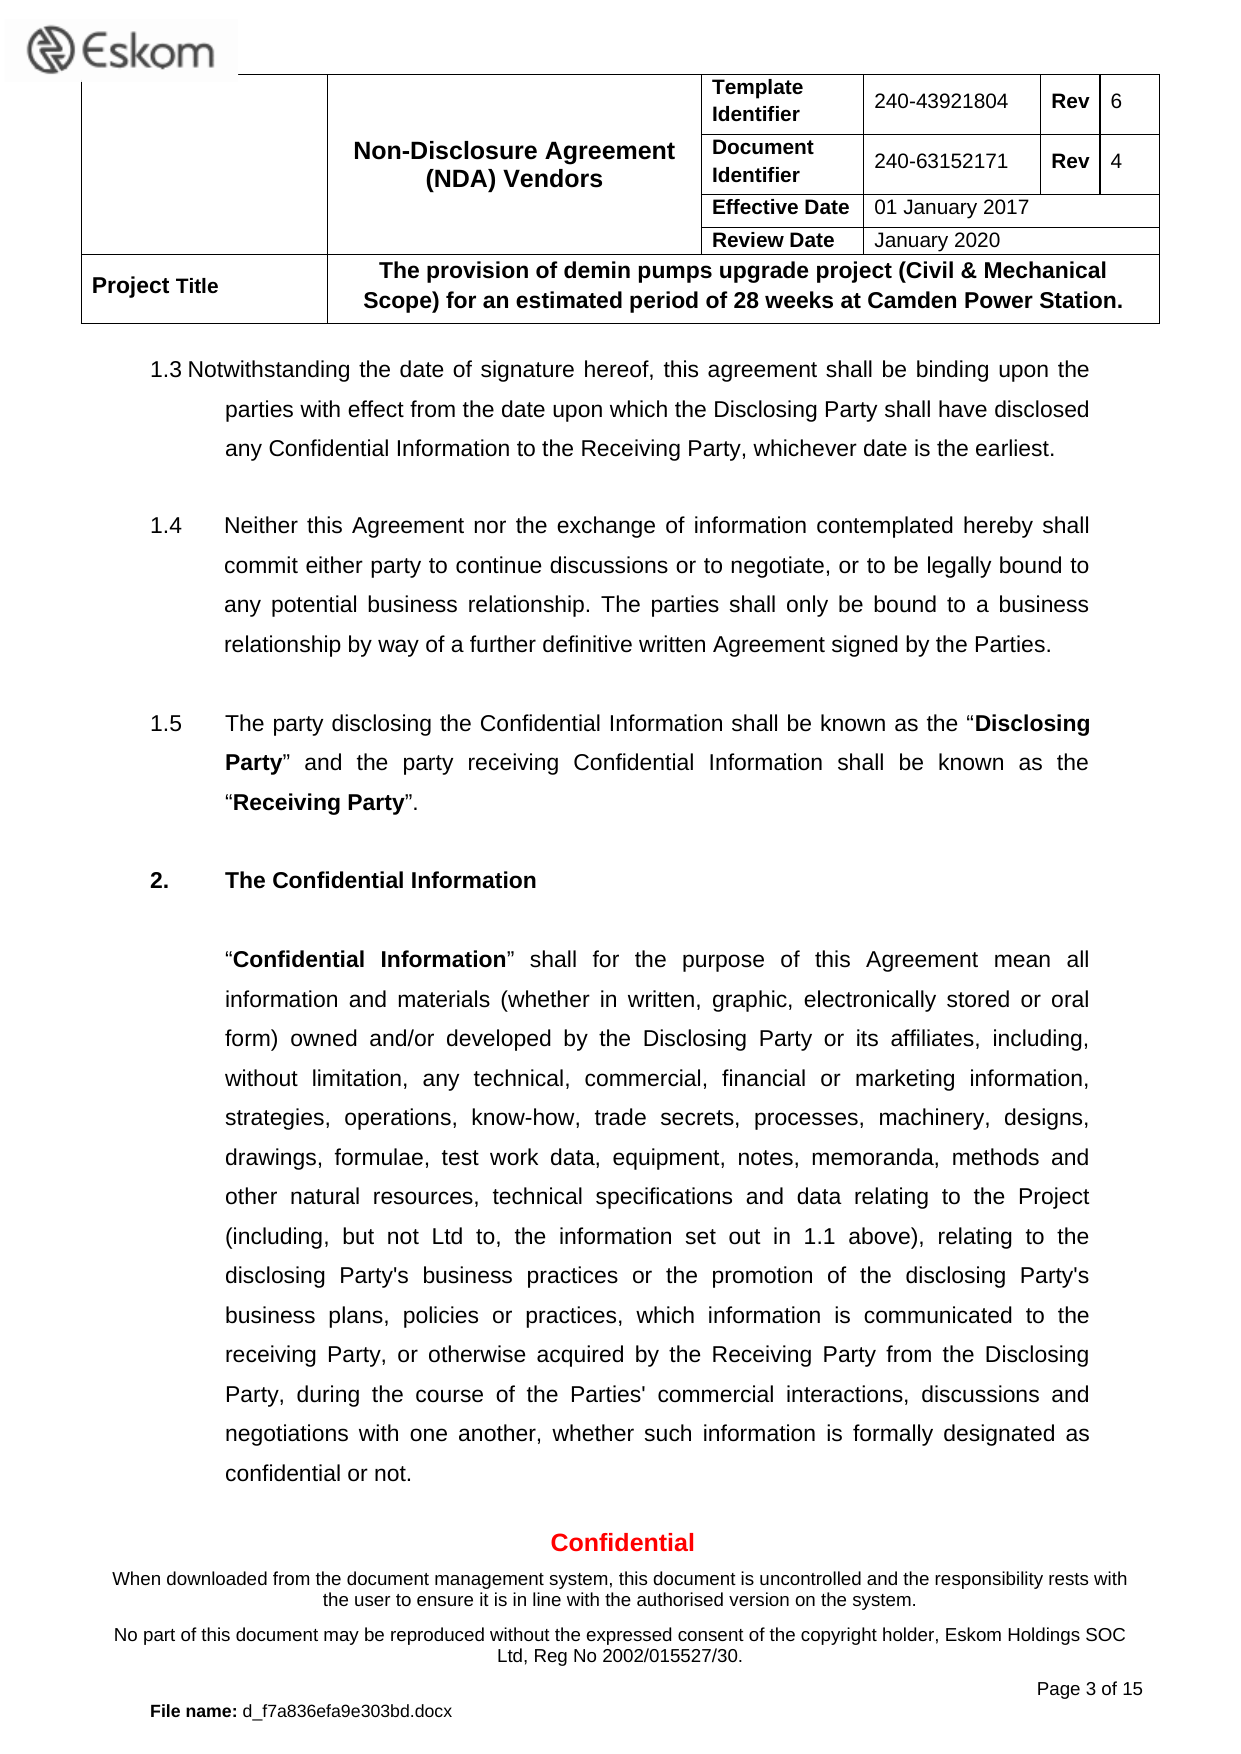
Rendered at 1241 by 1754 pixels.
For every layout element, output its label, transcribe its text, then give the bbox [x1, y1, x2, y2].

list Notwithstanding the date of signature hereof, this agreement shall be binding upon the parties with effect from the date upon which the Disclosing Party shall have disclosed any Confidential Information to the Receiving Party, whichever date is the earliest. [150, 356, 1090, 462]
text 2. The Confidential Information [150, 867, 1090, 894]
text 1.5 The party disclosing the Confidential Information shall be known as the “Disclosing Party” and the party receiving Confidential Information shall be known as the “Receiving Party”. [150, 709, 1090, 815]
text 1.4 Neither this Agreement nor the exchange of information contemplated hereby shall commit either party to continue discussions or to negotiate, or to be legally bound to any potential business relationship. The parties shall only be bound to a business relationship by way of a further definitive written Agreement signed by the Parties. [150, 512, 1090, 657]
text “Confidential Information” shall for the purpose of this Agreement mean all information and materials (whether in written, graphic, electronically stored or oral form) owned and/or developed by the Disclosing Party or its affiliates, including, without limitation, any technical, commercial, financial or marketing information, strategies, operations, know-how, trade secrets, processes, machinery, designs, drawings, formulae, test work data, equipment, notes, memoranda, methods and other natural resources, technical specifications and data relating to the Project (including, but not Ltd to, the information set out in 1.1 above), relating to the disclosing Party's business practices or the promotion of the disclosing Party's business plans, policies or practices, which information is communicated to the receiving Party, or otherwise acquired by the Receiving Party from the Disclosing Party, during the course of the Parties' commercial interactions, discussions and negotiations with one another, whether such information is formally designated as confidential or not. [150, 946, 1090, 1486]
